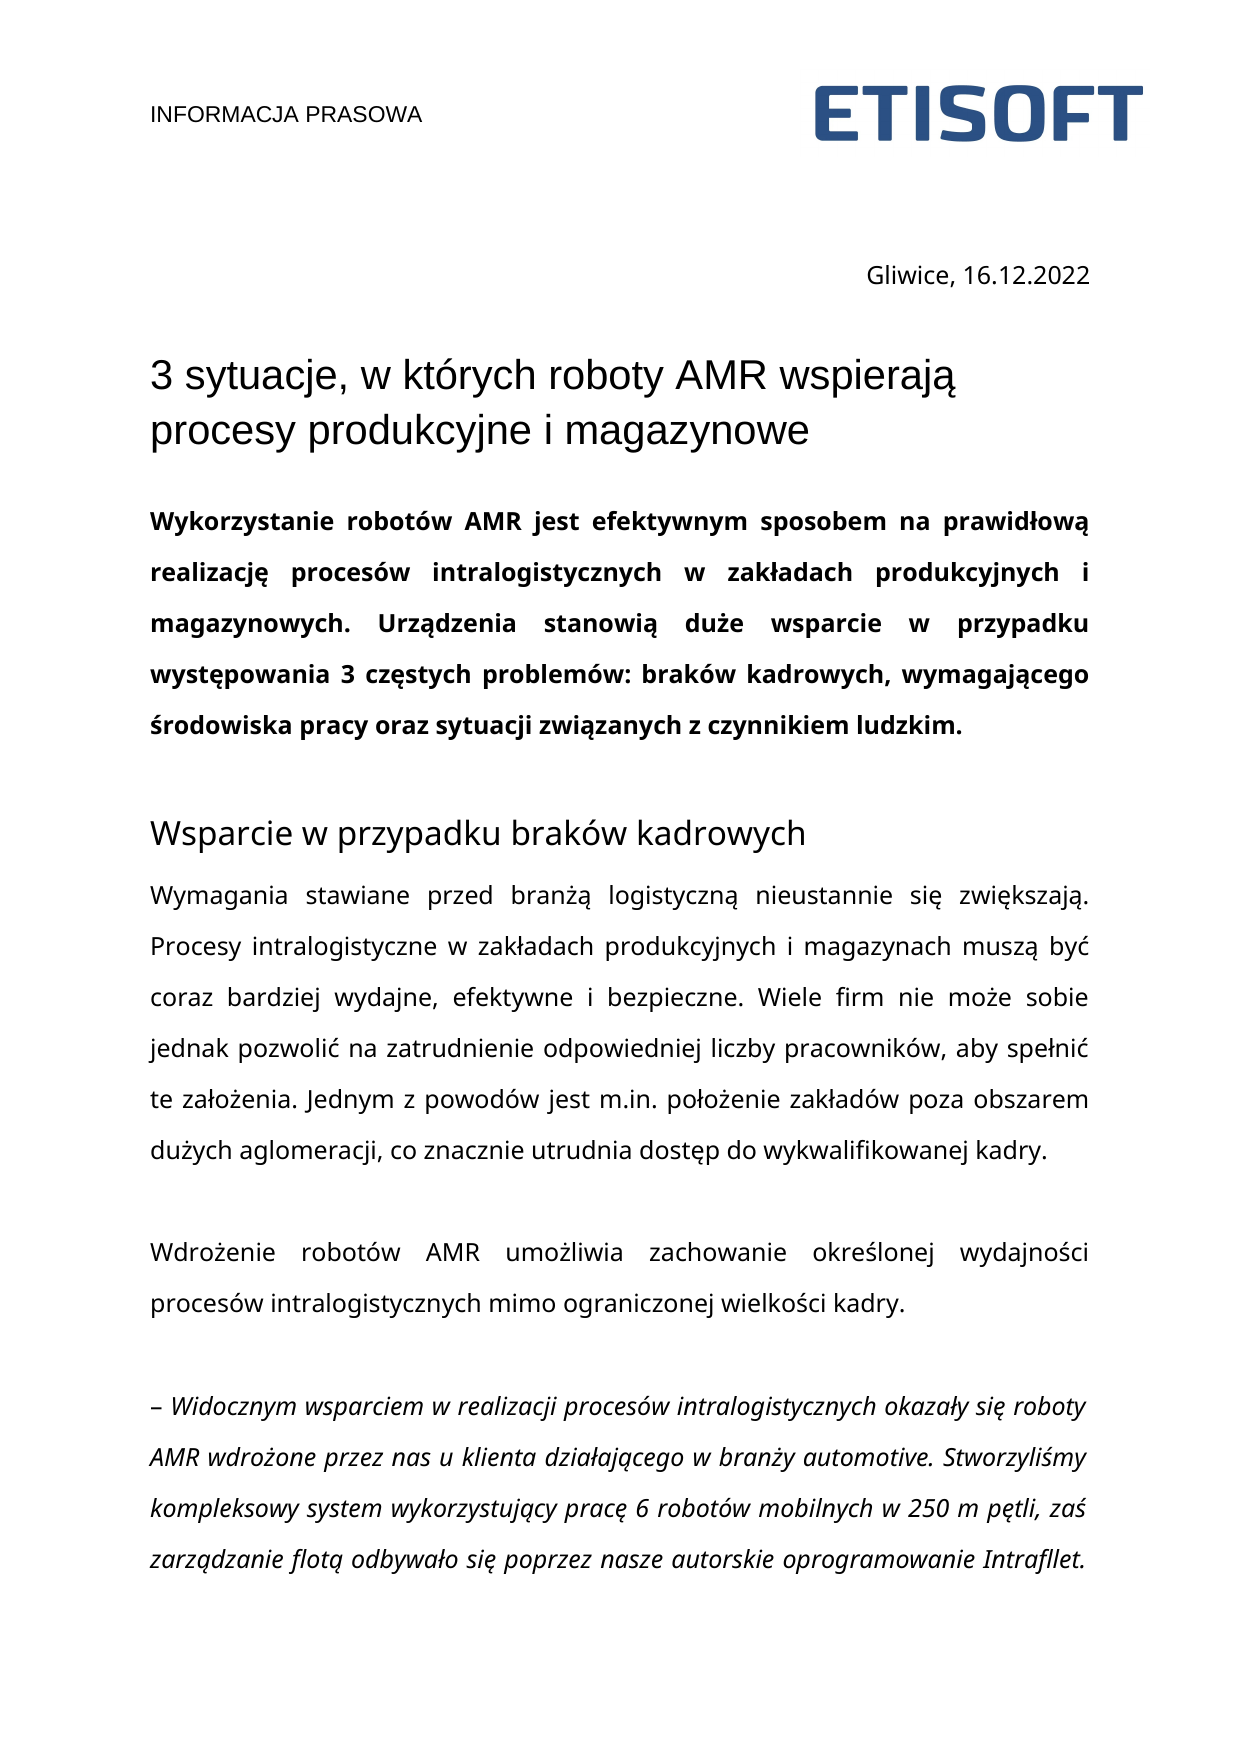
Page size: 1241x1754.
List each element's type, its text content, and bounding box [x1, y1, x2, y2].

picture [800, 69, 1150, 157]
text Wykorzystanie robotów AMR jest efektywnym sposobem na prawidłową realizację procesów intralogistycznych w zakładach produkcyjnych i magazynowych. Urządzenia stanowią duże wsparcie w przypadku występowania 3 częstych problemów: braków kadrowych, wymagającego środowiska pracy oraz sytuacji związanych z czynnikiem ludzkim. [150, 503, 1090, 742]
text Wdrożenie robotów AMR umożliwia zachowanie określonej wydajności procesów intralogistycznych mimo ograniczonej wielkości kadry. [150, 1235, 1090, 1320]
text Wymagania stawiane przed branżą logistyczną nieustannie się zwiększają. Procesy intralogistyczne w zakładach produkcyjnych i magazynach muszą być coraz bardziej wydajne, efektywne i bezpieczne. Wiele firm nie może sobie jednak pozwolić na zatrudnienie odpowiedniej liczby pracowników, aby spełnić te założenia. Jednym z powodów jest m.in. położenie zakładów poza obszarem dużych aglomeracji, co znacznie utrudnia dostęp do wykwalifikowanej kadry. [150, 878, 1090, 1167]
text Gliwice, 16.12.2022 [150, 258, 1090, 292]
subtitle 3 sytuacje, w których roboty AMR wspierają procesy produkcyjne i magazynowe [150, 351, 1090, 453]
subtitle Wsparcie w przypadku braków kadrowych [150, 810, 1090, 855]
